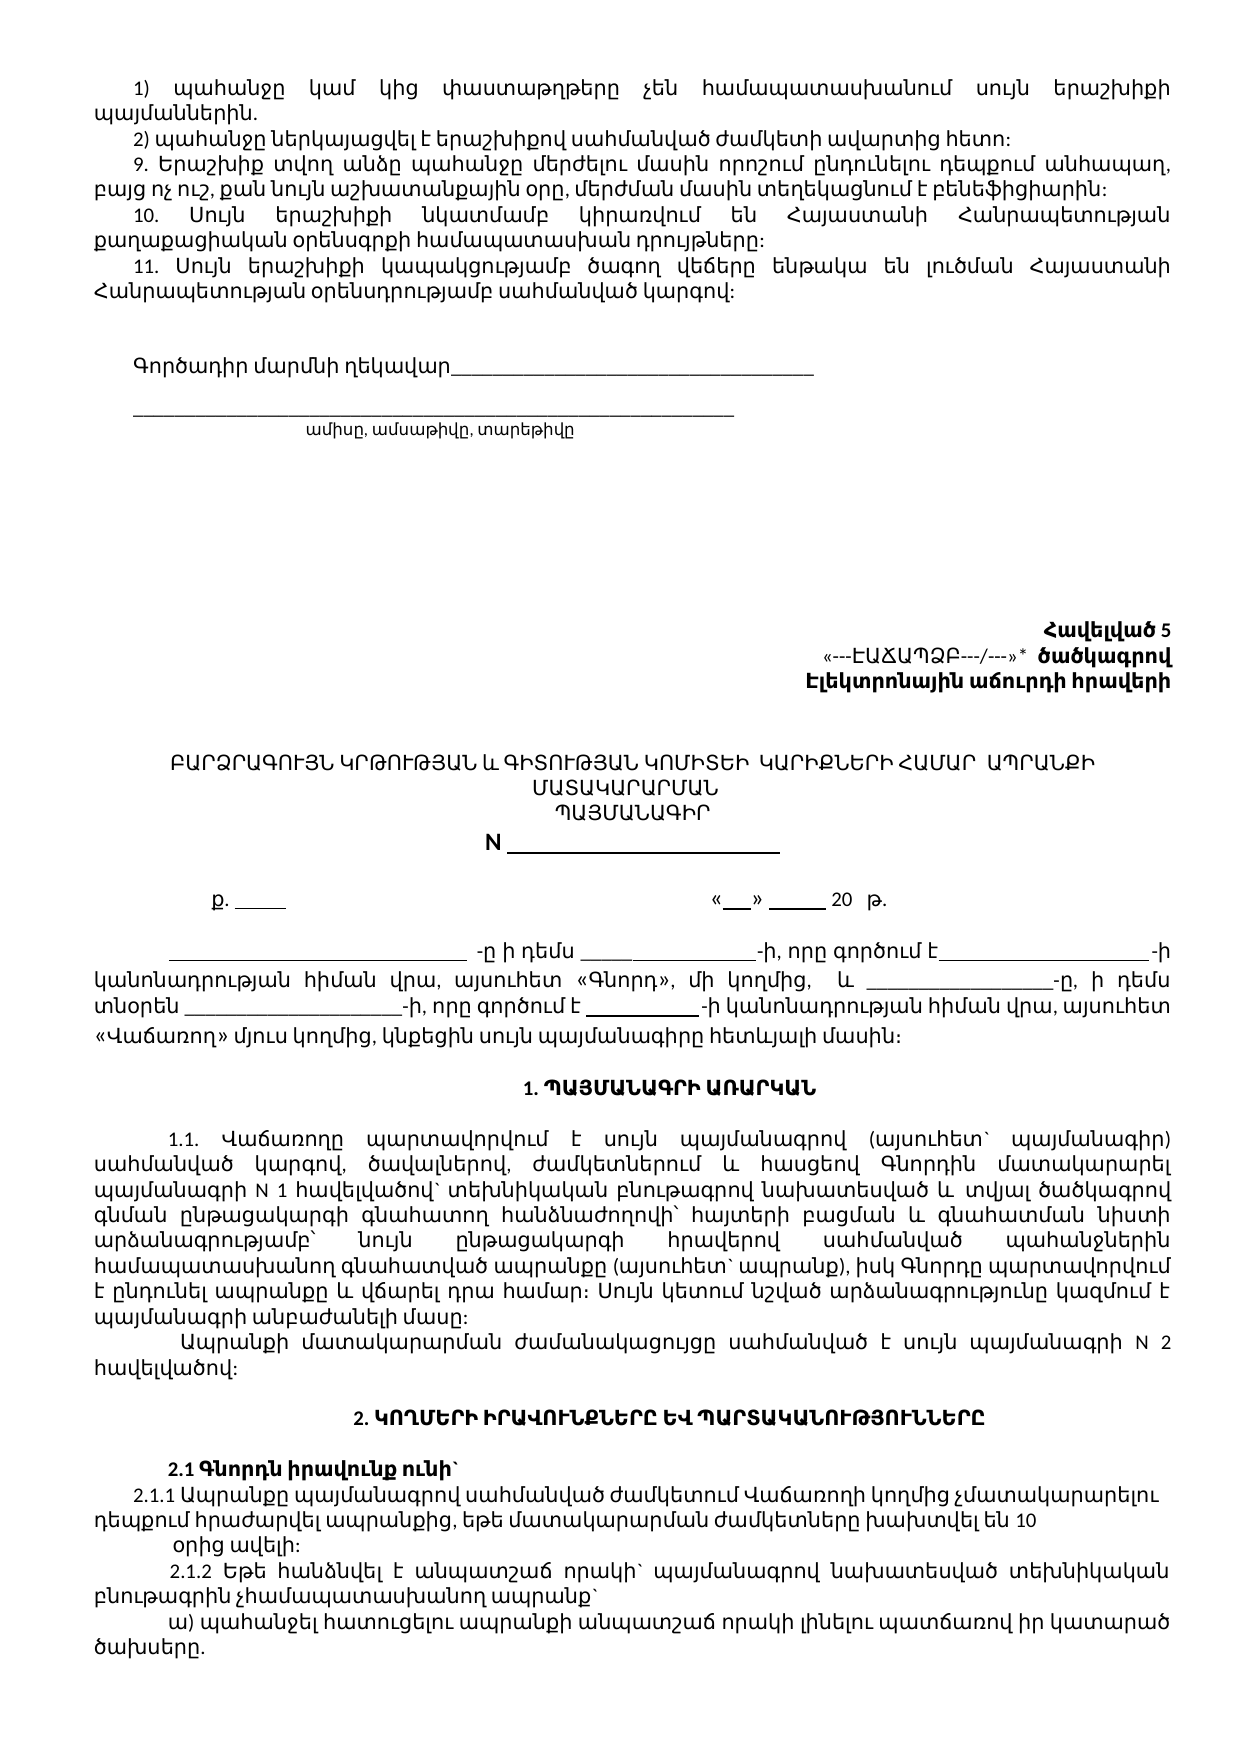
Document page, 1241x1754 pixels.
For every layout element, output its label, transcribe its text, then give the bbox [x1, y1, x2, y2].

text 1.1. Վաճառողը պարտավորվում է սույն պայմանագրով (այսուհետ` պայմանագիր) սահմանված կարգով, ծավալներով, ժամկետներում և հասցեով Գնորդին մատակարարել պայմանագրի N 1 հավելվածով` տեխնիկական բնութագրով նախատեսված և տվյալ ծածկագրով գնման ընթացակարգի գնահատող հանձնաժողովի՝ հայտերի բացման և գնահատման նիստի արձանագրությամբ՝ նույն ընթացակարգի հրավերով սահմանված պահանջներին համապատասխանող գնահատված ապրանքը (այսուհետ` ապրանք), իսկ Գնորդը պարտավորվում է ընդունել ապրանքը և վճարել դրա համար։ Սույն կետում նշված արձանագրությունը կազմում է պայմանագրի անբաժանելի մասը: [94, 1126, 1171, 1329]
text -ը ի դեմս _____ -ի, որը գործում է -ի կանոնադրության հիման վրա, այսուհետ «Գնորդ», մի կողմից, և __________________-ը, ի դեմս տնօրեն _____________________-ի, որը գործում է -ի կանոնադրության հիման վրա, այսուհետ «Վաճառող» մյուս կողմից, կնքեցին սույն պայմանագիրը հետևյալի մասին։ [94, 938, 1171, 1050]
text օրից ավելի: [94, 1533, 1171, 1558]
text __________________________________________________________ [94, 394, 1171, 419]
text ՊԱՅՄԱՆԱԳԻՐ [79, 801, 1171, 826]
text 2. ԿՈՂՄԵՐԻ ԻՐԱՎՈՒՆՔՆԵՐԸ ԵՎ ՊԱՐՏԱԿԱՆՈՒԹՅՈՒՆՆԵՐԸ [94, 1406, 1171, 1431]
text ք. « » 20 թ. [94, 882, 1171, 912]
text 2) պահանջը ներկայացվել է երաշխիքով սահմանված ժամկետի ավարտից հետո: [94, 126, 1171, 151]
text 1) պահանջը կամ կից փաստաթղթերը չեն համապատասխանում սույն երաշխիքի պայմաններին. [94, 75, 1171, 126]
text 11. Սույն երաշխիքի կապակցությամբ ծագող վեճերը ենթակա են լուծման Հայաստանի Հանրապետության օրենսդրությամբ սահմանված կարգով: [94, 253, 1171, 304]
text ամիսը, ամսաթիվը, տարեթիվը [94, 419, 1171, 439]
text Ապրանքի մատակարարման ժամանակացույցը սահմանված է սույն պայմանագրի N 2 հավելվածով: [94, 1329, 1171, 1380]
text 1. ՊԱՅՄԱՆԱԳՐԻ ԱՌԱՐԿԱՆ [94, 1075, 1171, 1101]
text 10. Սույն երաշխիքի նկատմամբ կիրառվում են Հայաստանի Հանրապետության քաղաքացիական օրենսգրքի համապատասխան դրույթները: [94, 202, 1171, 253]
text N [79, 826, 1171, 856]
text ԲԱՐՁՐԱԳՈՒՅՆ ԿՐԹՈՒԹՅԱՆ և ԳԻՏՈՒԹՅԱՆ ԿՈՄԻՏԵԻ ԿԱՐԻՔՆԵՐԻ ՀԱՄԱՐ ԱՊՐԱՆՔԻ ՄԱՏԱԿԱՐԱՐՄԱՆ [79, 750, 1171, 801]
text ա) պահանջել հատուցելու ապրանքի անպատշաճ որակի լինելու պատճառով իր կատարած ծախսերը. [94, 1609, 1171, 1660]
text 9. Երաշխիք տվող անձը պահանջը մերժելու մասին որոշում ընդունելու դեպքում անհապաղ, բայց ոչ ուշ, քան նույն աշխատանքային օրը, մերժման մասին տեղեկացնում է բենեֆիցիարին: [94, 151, 1171, 202]
text 2.1.2 Եթե հանձնվել է անպատշաճ որակի` պայմանագրով նախատեսված տեխնիկական բնութագրին չհամապատասխանող ապրանք` [94, 1558, 1171, 1609]
text Էլեկտրոնային աճուրդի հրավերի [94, 668, 1171, 694]
text «---ԷԱՃԱՊՁԲ---/---»* ծածկագրով [94, 643, 1171, 668]
text Գործադիր մարմնի ղեկավար___________________________________ [94, 353, 1171, 378]
text Հավելված 5 [94, 617, 1171, 643]
text 2.1 Գնորդն իրավունք ունի` [94, 1456, 1171, 1482]
text 2.1.1 Ապրանքը պայմանագրով սահմանված ժամկետում Վաճառողի կողմից չմատակարարելու դեպքում հրաժարվել ապրանքից, եթե մատակարարման ժամկետները խախտվել են 10 [94, 1482, 1171, 1533]
